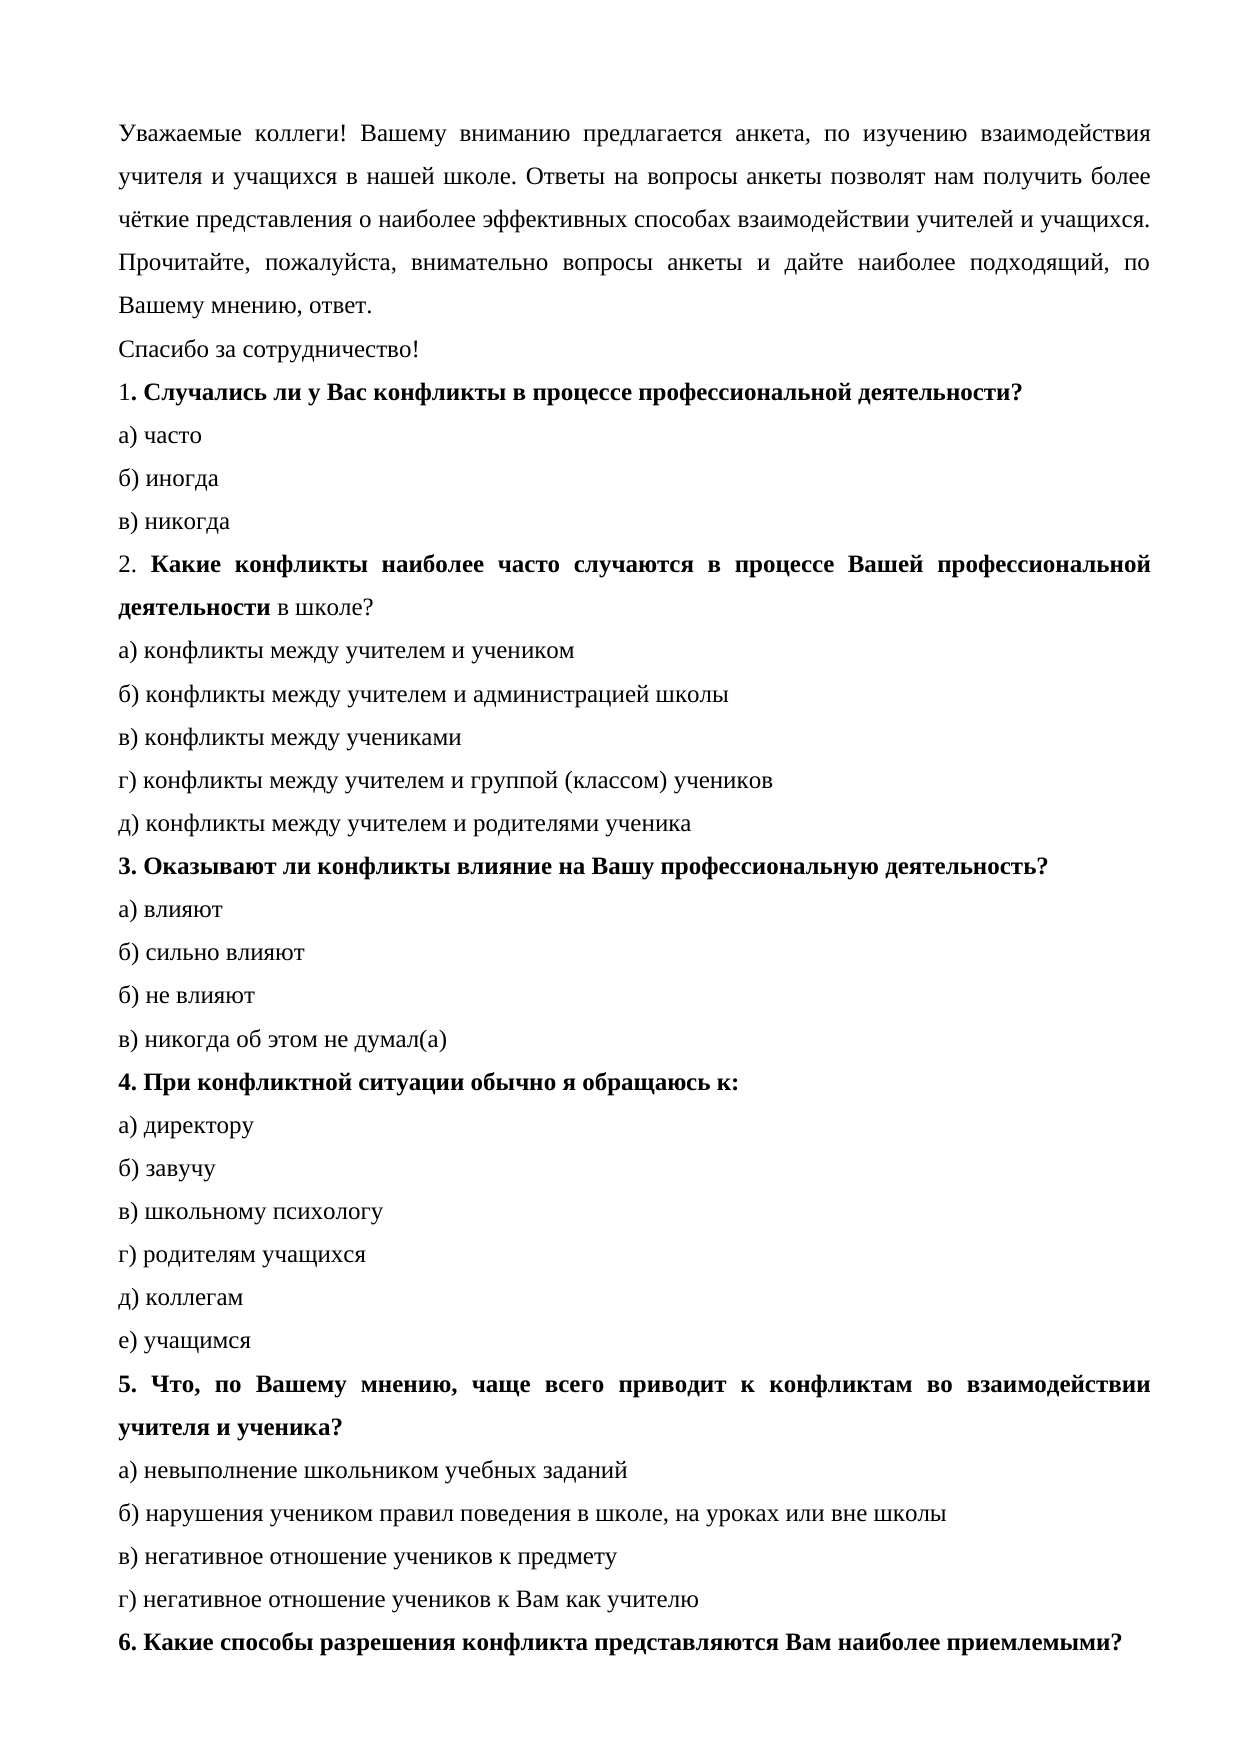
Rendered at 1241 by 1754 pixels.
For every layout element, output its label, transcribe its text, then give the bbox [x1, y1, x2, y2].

text г) конфликты между учителем и группой (классом) учеников [118, 765, 1152, 794]
text 3. Оказывают ли конфликты влияние на Вашу профессиональную деятельность? [118, 851, 1152, 880]
text a) конфликты между учителем и учеником [118, 636, 1152, 664]
text в) школьному психологу [118, 1196, 1152, 1225]
text в) конфликты между учениками [118, 722, 1152, 751]
text б) сильно влияют [118, 937, 1152, 966]
text г) родителям учащихся [118, 1239, 1152, 1268]
text б) не влияют [118, 981, 1152, 1009]
text 4. При конфликтной ситуации обычно я обращаюсь к: [118, 1067, 1152, 1096]
text в) никогда [118, 506, 1152, 535]
text б) конфликты между учителем и администрацией школы [118, 679, 1152, 707]
text б) иногда [118, 463, 1152, 492]
text б) нарушения учеником правил поведения в школе, на уроках или вне школы [118, 1498, 1152, 1527]
text г) негативное отношение учеников к Вам как учителю [118, 1584, 1152, 1613]
text е) учащимся [118, 1326, 1152, 1354]
text Спасибо за сотрудничество! [118, 334, 1152, 362]
text д) коллегам [118, 1282, 1152, 1311]
text a) часто [118, 420, 1152, 449]
text в) негативное отношение учеников к предмету [118, 1541, 1152, 1570]
text 5. Что, по Вашему мнению, чаще всего приводит к конфликтам во взаимодействии учителя и ученика? [118, 1369, 1152, 1441]
text Уважаемые коллеги! Вашему вниманию предлагается анкета, по изучению взаимодействия учителя и учащихся в нашей школе. Ответы на вопросы анкеты позволят нам получить более чёткие представления о наиболее эффективных способах взаимодействии учителей и учащихся. Прочитайте, пожалуйста, внимательно вопросы анкеты и дайте наиболее подходящий, по Вашему мнению, ответ. [118, 118, 1152, 319]
text а) влияют [118, 894, 1152, 923]
text 2. Какие конфликты наиболее часто случаются в процессе Вашей профессиональной деятельности в школе? [118, 549, 1152, 621]
text б) завучу [118, 1153, 1152, 1182]
text д) конфликты между учителем и родителями ученика [118, 808, 1152, 837]
text 1. Случались ли у Вас конфликты в процессе профессиональной деятельности? [118, 377, 1152, 406]
text в) никогда об этом не думал(а) [118, 1024, 1152, 1052]
text а) невыполнение школьником учебных заданий [118, 1455, 1152, 1484]
text а) директору [118, 1110, 1152, 1139]
text 6. Какие способы разрешения конфликта представляются Вам наиболее приемлемыми? [118, 1627, 1152, 1656]
